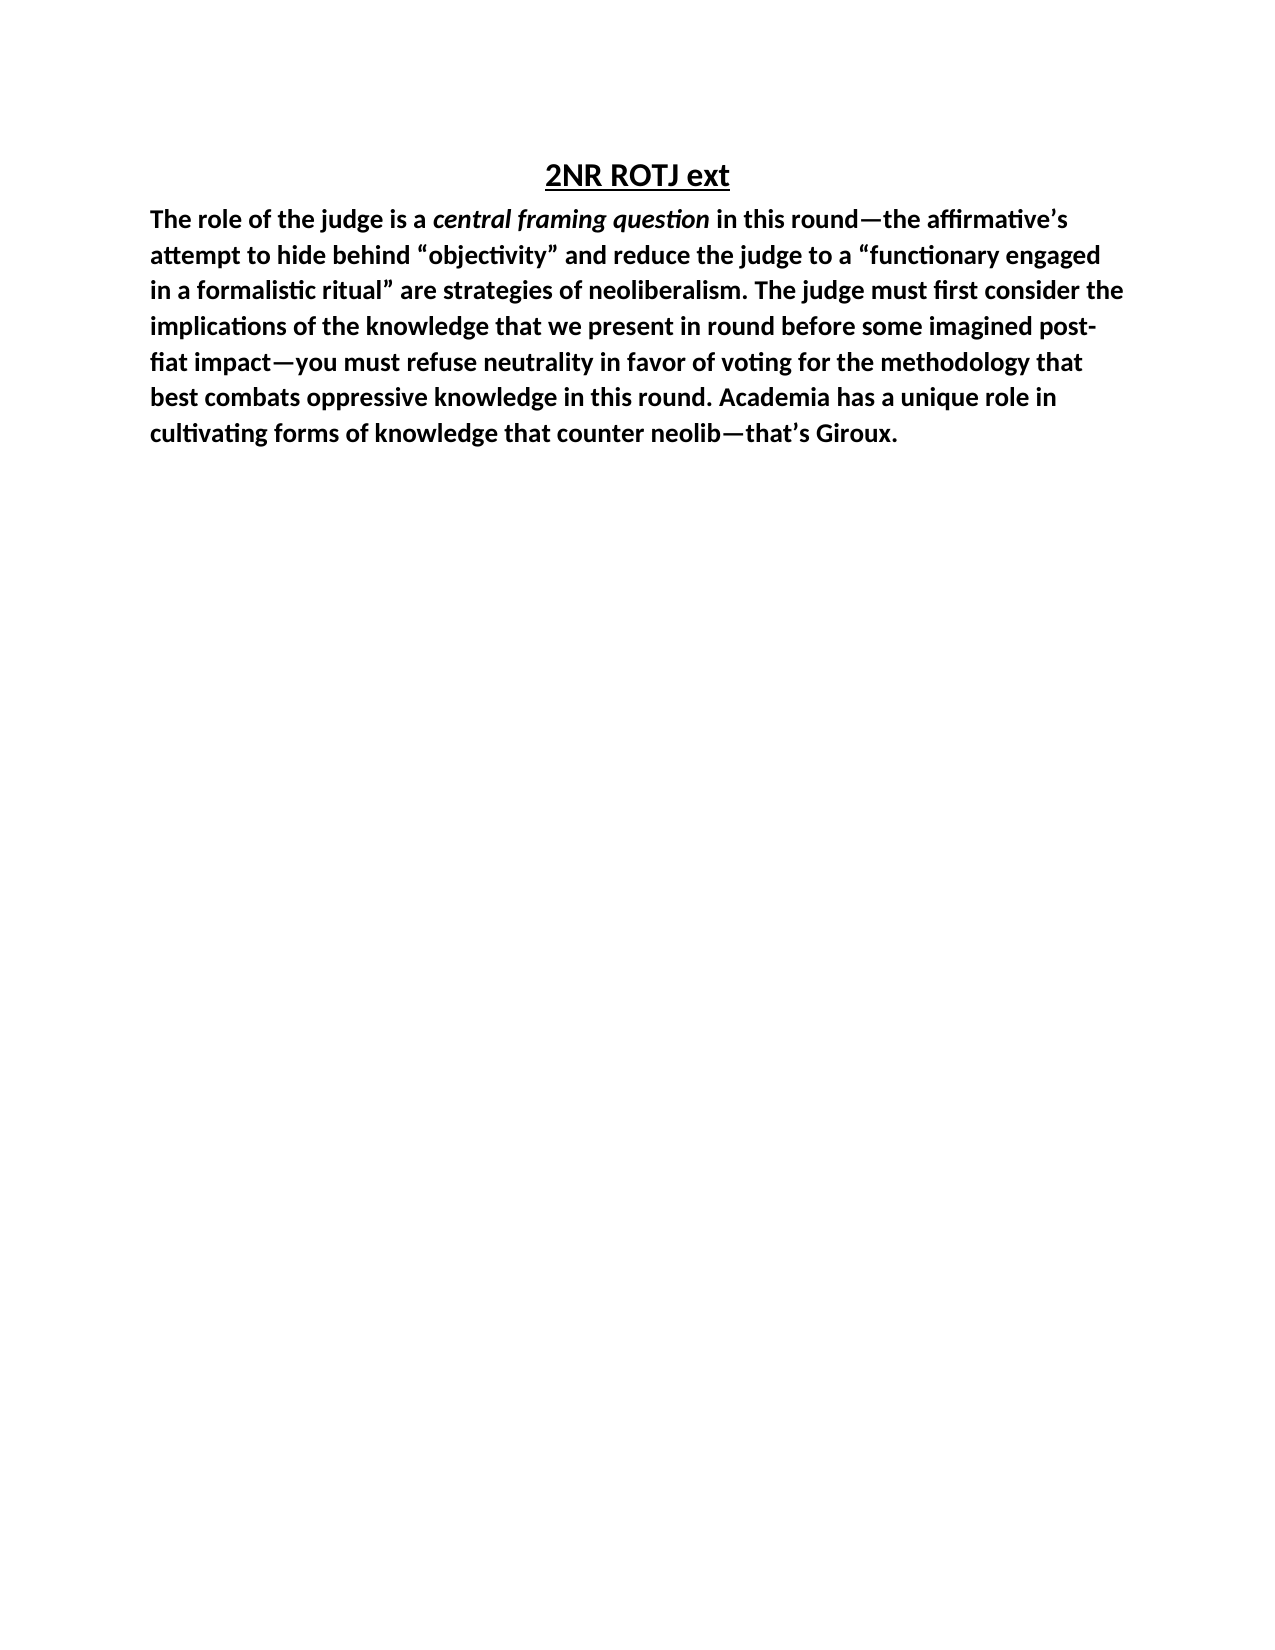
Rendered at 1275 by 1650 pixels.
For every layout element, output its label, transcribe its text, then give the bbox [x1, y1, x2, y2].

subtitle The role of the judge is a central framing question in this round—the affirmative’s attempt to hide behind “objectivity” and reduce the judge to a “functionary engaged in a formalistic ritual” are strategies of neoliberalism. The judge must first consider the implications of the knowledge that we present in round before some imagined post-fiat impact—you must refuse neutrality in favor of voting for the methodology that best combats oppressive knowledge in this round. Academia has a unique role in cultivating forms of knowledge that counter neolib—that’s Giroux. [150, 202, 1125, 449]
subtitle 2NR ROTJ ext [150, 154, 1125, 195]
